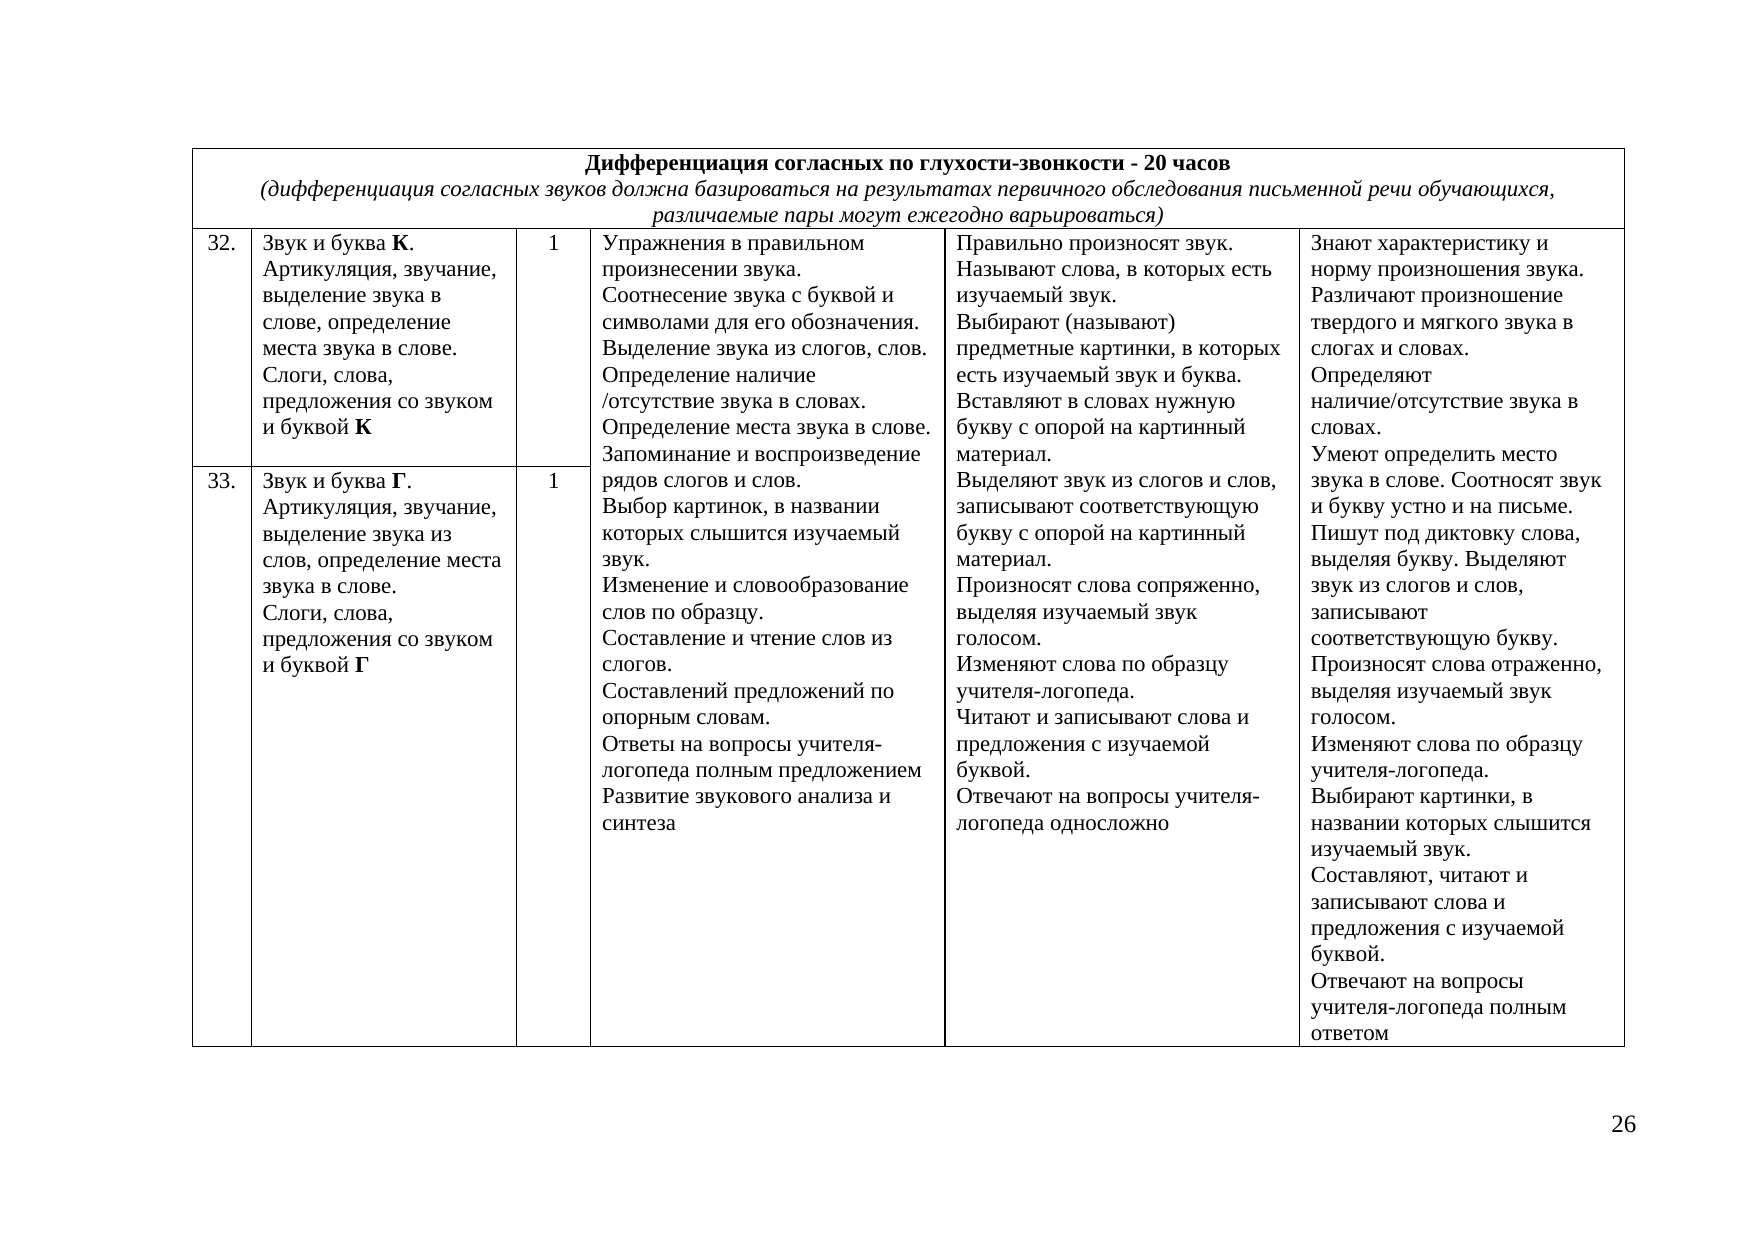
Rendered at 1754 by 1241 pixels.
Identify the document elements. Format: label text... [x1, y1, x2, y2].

table_cell Звук и буква К. Артикуляция, звучание, выделение звука в слове, определение места звука в слове. Слоги, слова, предложения со звуком и буквой К [252, 229, 516, 466]
table_cell Правильно произносят звук. Называют слова, в которых есть изучаемый звук. Выбирают (называют) предметные картинки, в которых есть изучаемый звук и буква. Вставляют в словах нужную букву с опорой на картинный материал. Выделяют звук из слогов и слов, записывают соответствующую букву с опорой на картинный материал. Произносят слова сопряженно, выделяя изучаемый звук голосом. Изменяют слова по образцу учителя-логопеда. Читают и записывают слова и предложения с изучаемой буквой. Отвечают на вопросы учителя-логопеда односложно [946, 229, 1299, 1046]
table_cell 1 [517, 229, 590, 466]
table_cell 33. [193, 467, 251, 1046]
table_cell 1 [517, 467, 590, 1046]
table_cell Звук и буква Г. Артикуляция, звучание, выделение звука из слов, определение места звука в слове. Слоги, слова, предложения со звуком и буквой Г [252, 467, 516, 1046]
table_header Дифференциация согласных по глухости-звонкости - 20 часов (дифференциация согласных звуков должна базироваться на результатах первичного обследования письменной речи обучающихся, различаемые пары могут ежегодно варьироваться) [193, 149, 1624, 228]
table_cell Знают характеристику и норму произношения звука. Различают произношение твердого и мягкого звука в слогах и словах. Определяют наличие/отсутствие звука в словах. Умеют определить место звука в слове. Соотносят звук и букву устно и на письме. Пишут под диктовку слова, выделяя букву. Выделяют звук из слогов и слов, записывают соответствующую букву. Произносят слова отраженно, выделяя изучаемый звук голосом. Изменяют слова по образцу учителя-логопеда. Выбирают картинки, в названии которых слышится изучаемый звук. Составляют, читают и записывают слова и предложения с изучаемой буквой. Отвечают на вопросы учителя-логопеда полным ответом [1300, 229, 1624, 1046]
table_cell Упражнения в правильном произнесении звука. Соотнесение звука с буквой и символами для его обозначения. Выделение звука из слогов, слов. Определение наличие /отсутствие звука в словах. Определение места звука в слове. Запоминание и воспроизведение рядов слогов и слов. Выбор картинок, в названии которых слышится изучаемый звук. Изменение и словообразование слов по образцу. Составление и чтение слов из слогов. Составлений предложений по опорным словам. Ответы на вопросы учителя-логопеда полным предложением Развитие звукового анализа и синтеза [591, 229, 944, 1046]
table_cell 32. [193, 229, 251, 466]
